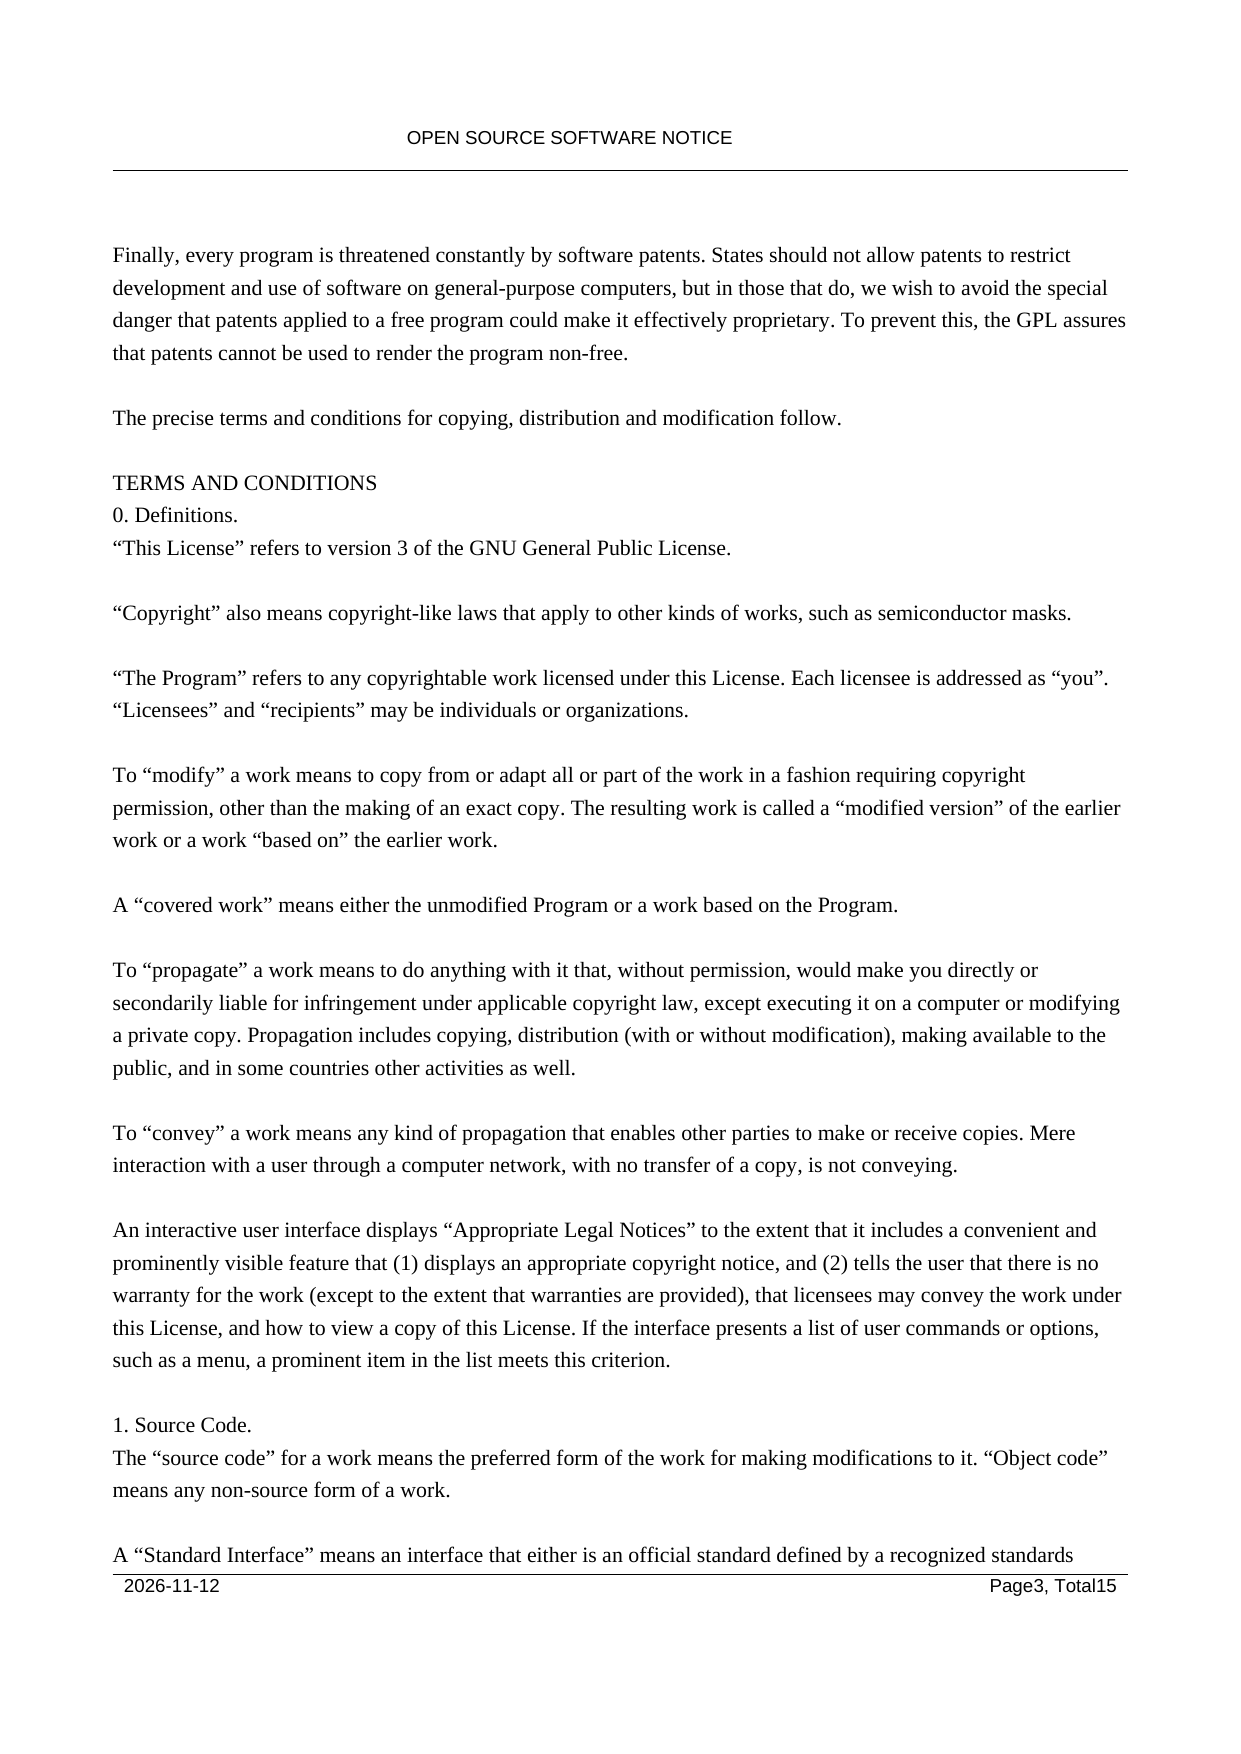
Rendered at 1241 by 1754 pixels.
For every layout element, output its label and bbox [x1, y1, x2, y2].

text [112, 206, 1128, 1571]
